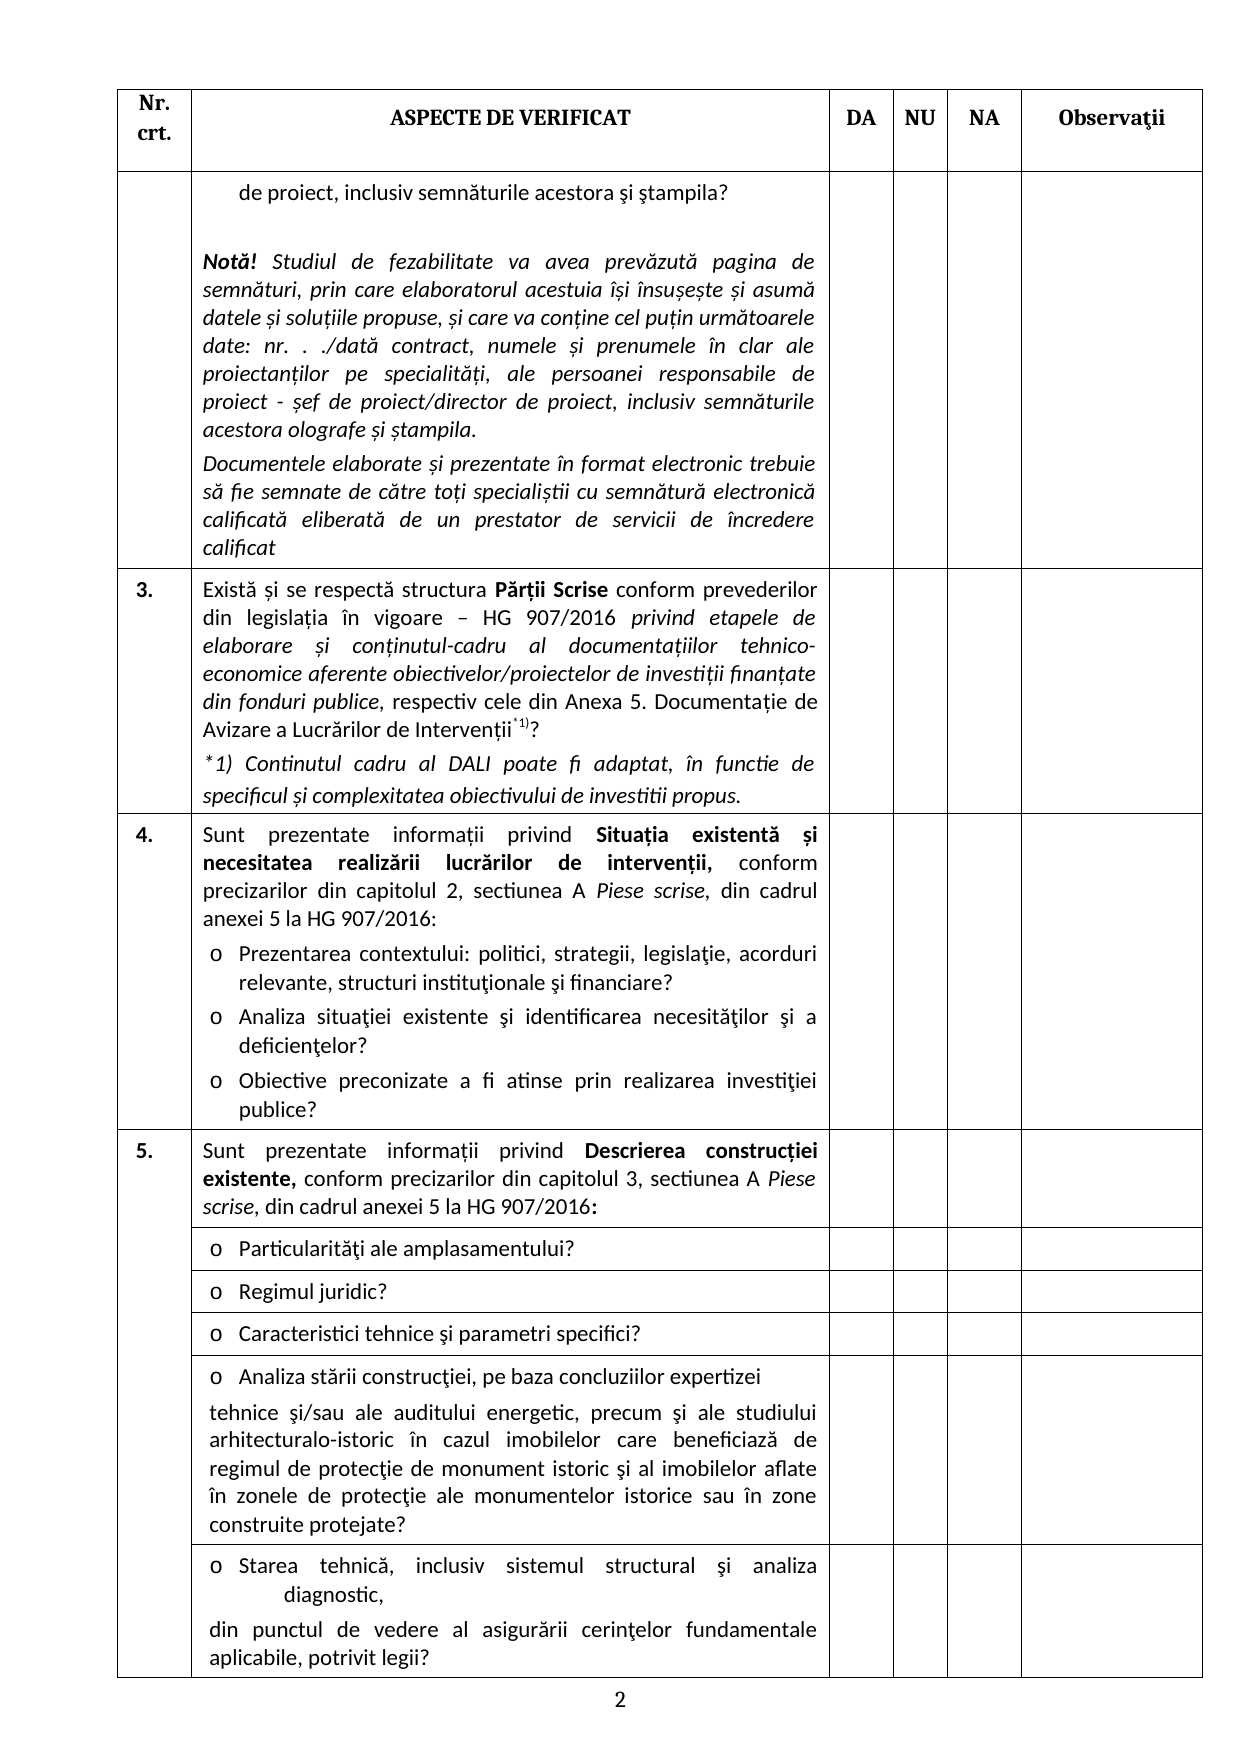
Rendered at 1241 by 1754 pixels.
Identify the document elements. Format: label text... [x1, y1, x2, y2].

table_cell [830, 1228, 893, 1269]
table_cell Regimul juridic? [192, 1271, 829, 1312]
table_cell [1022, 172, 1202, 567]
table_cell [830, 1271, 893, 1312]
table_cell [894, 1313, 947, 1355]
table_cell [118, 569, 191, 813]
table_cell Există și se respectă structura Părții Scrise conform prevederilor din legislația în vigoare – HG 907/2016 privind etapele de elaborare şi conţinutul-cadru al documentaţiilor tehnico-economice aferente obiectivelor/proiectelor de investiţii finanţate din fonduri publice, respectiv cele din Anexa 5. Documentaţie de Avizare a Lucrărilor de Intervenţii*1)? *1) Continutul cadru al DALI poate fi adaptat, în functie de specificul și complexitatea obiectivului de investitii propus. [192, 569, 829, 813]
table_header Observaţii [1022, 90, 1202, 171]
table_cell [830, 569, 893, 813]
table_cell [894, 569, 947, 813]
table_cell [948, 1271, 1021, 1312]
table_cell Sunt prezentate informații privind Descrierea construcţiei existente, conform precizarilor din capitolul 3, sectiunea A Piese scrise, din cadrul anexei 5 la HG 907/2016: [192, 1130, 829, 1227]
table_cell [948, 1545, 1021, 1677]
table_cell Starea tehnică, inclusiv sistemul structural şi analiza diagnostic, din punctul de vedere al asigurării cerinţelor fundamentale aplicabile, potrivit legii? [192, 1545, 829, 1677]
table_cell [948, 172, 1021, 567]
table_cell [118, 1130, 191, 1677]
table_cell [1022, 1313, 1202, 1355]
table_cell [894, 1228, 947, 1269]
table_header ASPECTE DE VERIFICAT [192, 90, 829, 171]
table_cell [118, 172, 191, 567]
table_header Nr. crt. [118, 90, 191, 171]
table_cell Sunt prezentate informații privind Situaţia existentă şi necesitatea realizării lucrărilor de intervenţii, conform precizarilor din capitolul 2, sectiunea A Piese scrise, din cadrul anexei 5 la HG 907/2016: Prezentarea contextului: politici, strategii, legislaţie, acorduri relevante, structuri instituţionale şi financiare? Analiza situaţiei existente şi identificarea necesităţilor şi a deficienţelor? Obiective preconizate a fi atinse prin realizarea investiţiei publice? [192, 814, 829, 1129]
table_cell [894, 1130, 947, 1227]
table_cell [948, 1313, 1021, 1355]
table_cell Particularităţi ale amplasamentului? [192, 1228, 829, 1269]
table_cell [830, 814, 893, 1129]
table_cell [1022, 1130, 1202, 1227]
table_cell [1022, 1271, 1202, 1312]
table_header NU [894, 90, 947, 171]
table_cell [894, 814, 947, 1129]
table_header NA [948, 90, 1021, 171]
table_cell [1022, 1356, 1202, 1544]
table_cell [830, 1356, 893, 1544]
table_cell [830, 1545, 893, 1677]
table_cell Analiza stării construcţiei, pe baza concluziilor expertizei tehnice şi/sau ale auditului energetic, precum şi ale studiului arhitecturalo-istoric în cazul imobilelor care beneficiază de regimul de protecţie de monument istoric şi al imobilelor aflate în zonele de protecţie ale monumentelor istorice sau în zone construite protejate? [192, 1356, 829, 1544]
table_cell [894, 1545, 947, 1677]
table_cell [948, 814, 1021, 1129]
table_cell [1022, 569, 1202, 813]
table_cell [830, 172, 893, 567]
table_cell [894, 1271, 947, 1312]
table_cell [830, 1313, 893, 1355]
table_cell [894, 1356, 947, 1544]
table_cell [948, 1228, 1021, 1269]
table_header DA [830, 90, 893, 171]
table_cell Caracteristici tehnice şi parametri specifici? [192, 1313, 829, 1355]
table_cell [192, 172, 829, 567]
table_cell [948, 1130, 1021, 1227]
table_cell [830, 1130, 893, 1227]
table_cell [1022, 1545, 1202, 1677]
table_cell [948, 569, 1021, 813]
table_cell [894, 172, 947, 567]
table_cell [1022, 814, 1202, 1129]
table_cell [1022, 1228, 1202, 1269]
table_cell [948, 1356, 1021, 1544]
table_cell [118, 814, 191, 1129]
